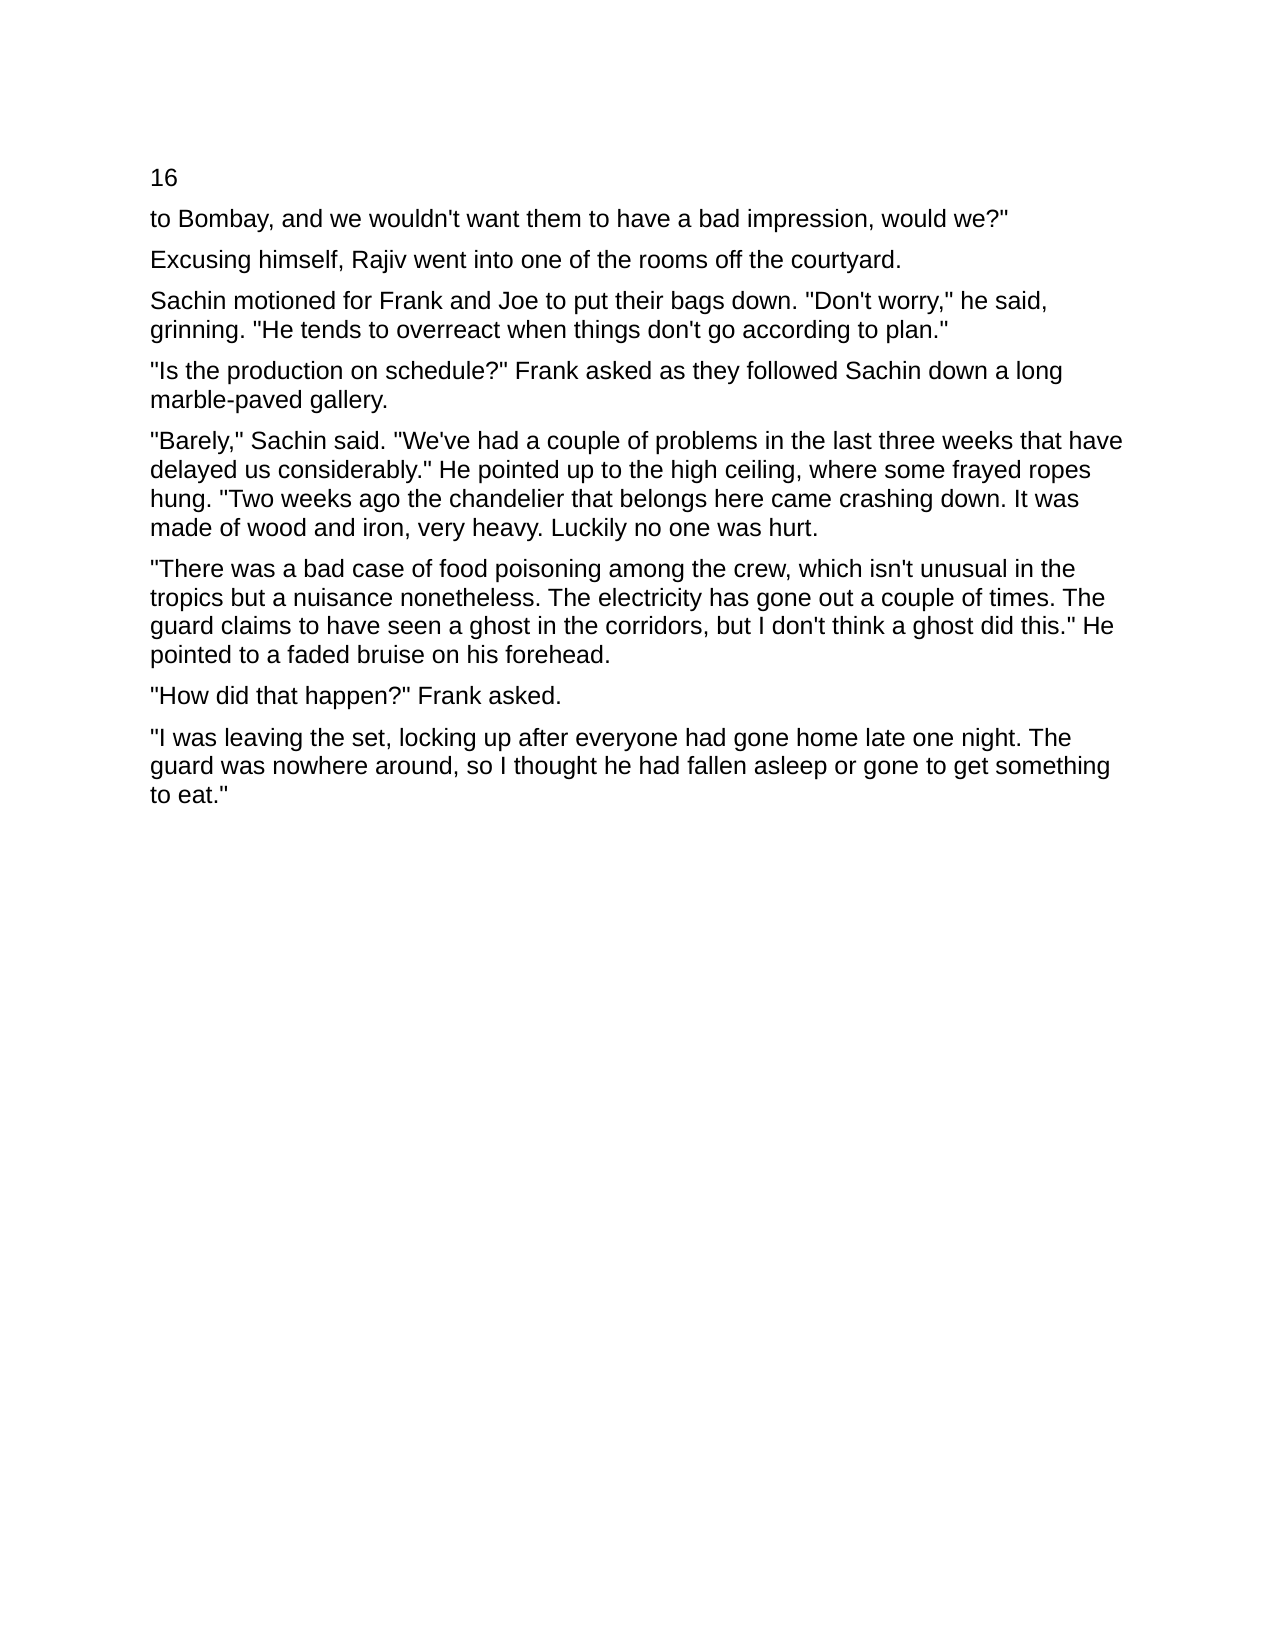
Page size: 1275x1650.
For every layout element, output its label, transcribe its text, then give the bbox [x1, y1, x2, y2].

text "Is the production on schedule?" Frank asked as they followed Sachin down a long marble-paved gallery. [150, 356, 1125, 414]
text "I was leaving the set, locking up after everyone had gone home late one night. The guard was nowhere around, so I thought he had fallen asleep or gone to get something to eat." [150, 722, 1125, 809]
text "There was a bad case of food poisoning among the crew, which isn't unusual in the tropics but a nuisance nonetheless. The electricity has gone out a couple of times. The guard claims to have seen a ghost in the corridors, but I don't think a ghost did this." He pointed to a faded bruise on his forehead. [150, 554, 1125, 669]
text Excusing himself, Rajiv went into one of the rooms off the courtyard. [150, 245, 1125, 274]
text 16 [150, 162, 1125, 191]
text to Bombay, and we wouldn't want them to have a bad impression, would we?" [150, 204, 1125, 232]
text "Barely," Sachin said. "We've had a couple of problems in the last three weeks that have delayed us considerably." He pointed up to the high ceiling, where some frayed ropes hung. "Two weeks ago the chandelier that belongs here came crashing down. It was made of wood and iron, very heavy. Luckily no one was hurt. [150, 426, 1125, 541]
text Sachin motioned for Frank and Joe to put their bags down. "Don't worry," he said, grinning. "He tends to overreact when things don't go according to plan." [150, 286, 1125, 344]
text "How did that happen?" Frank asked. [150, 681, 1125, 710]
